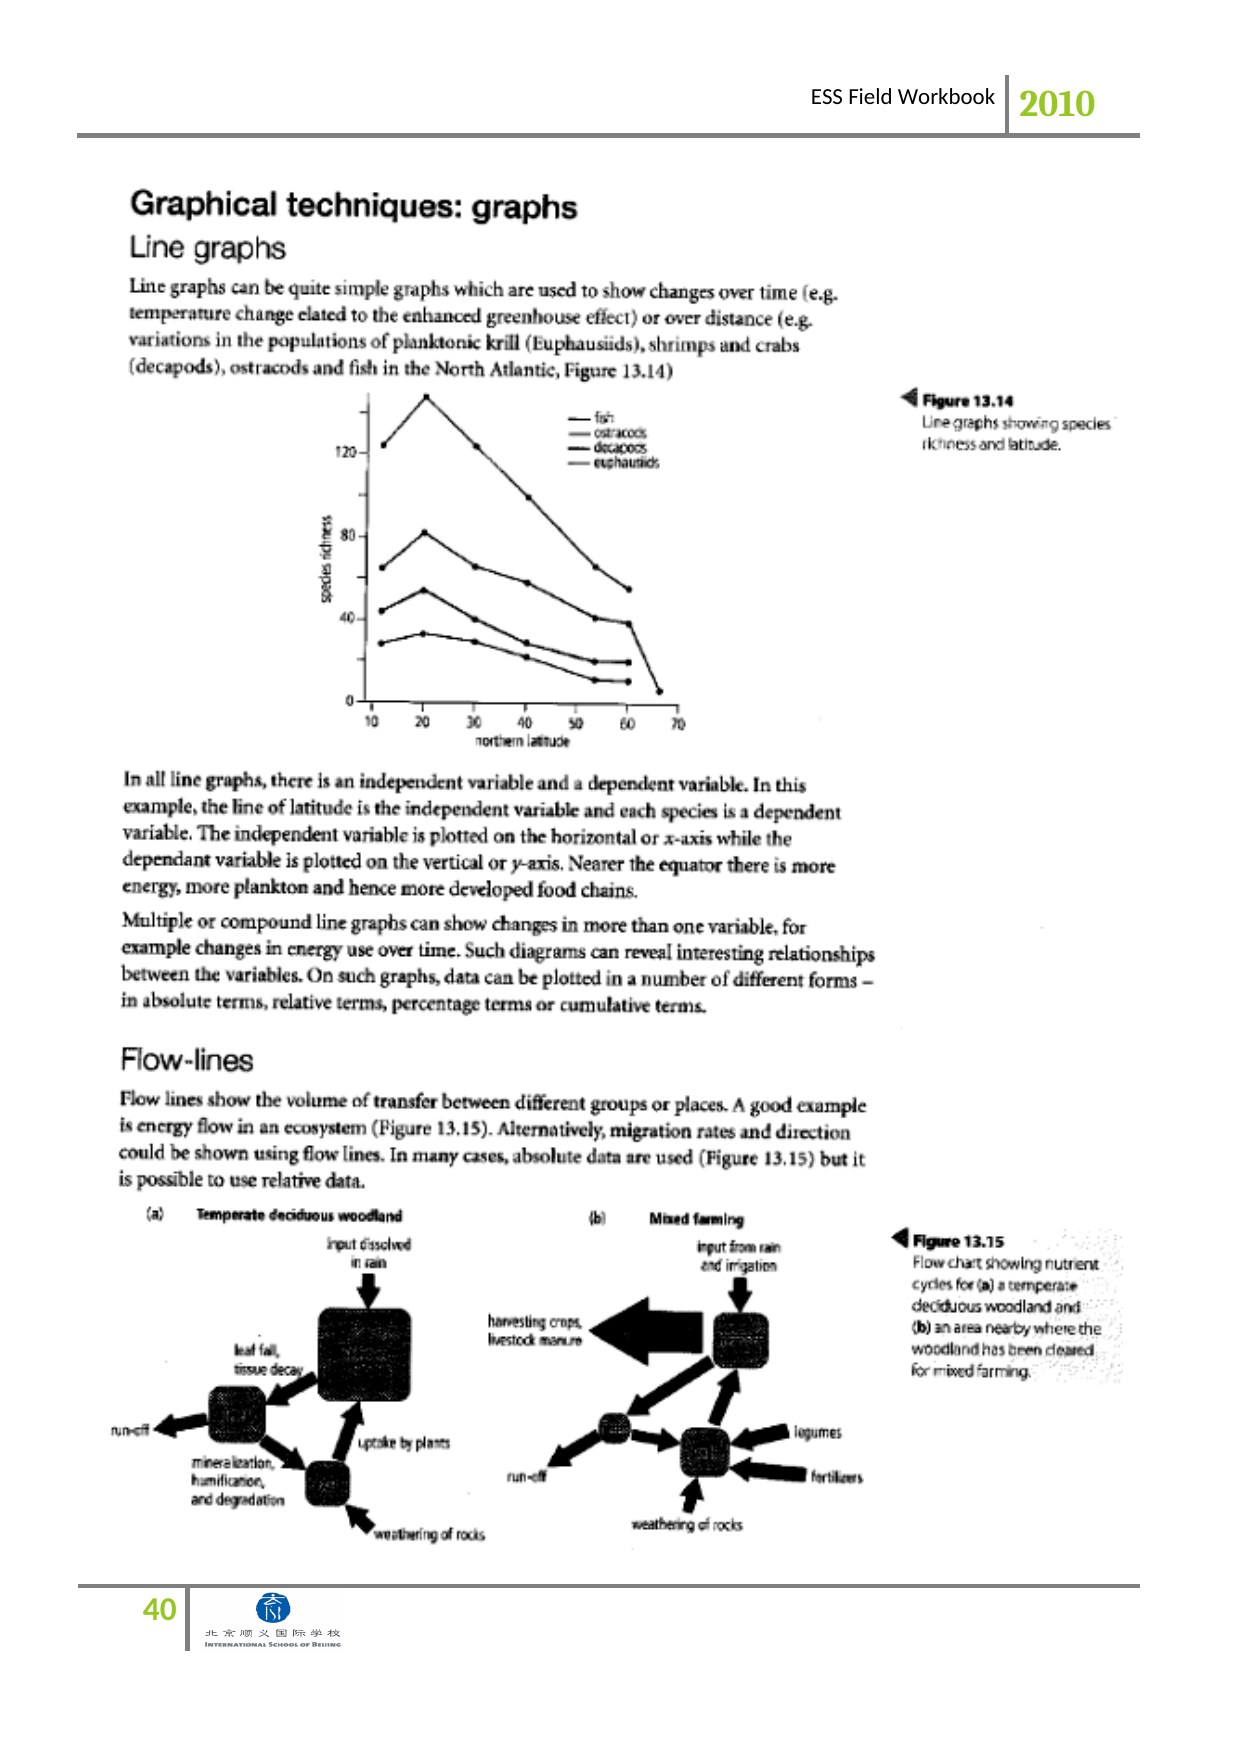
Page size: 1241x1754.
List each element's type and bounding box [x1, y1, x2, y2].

picture [198, 1588, 346, 1651]
